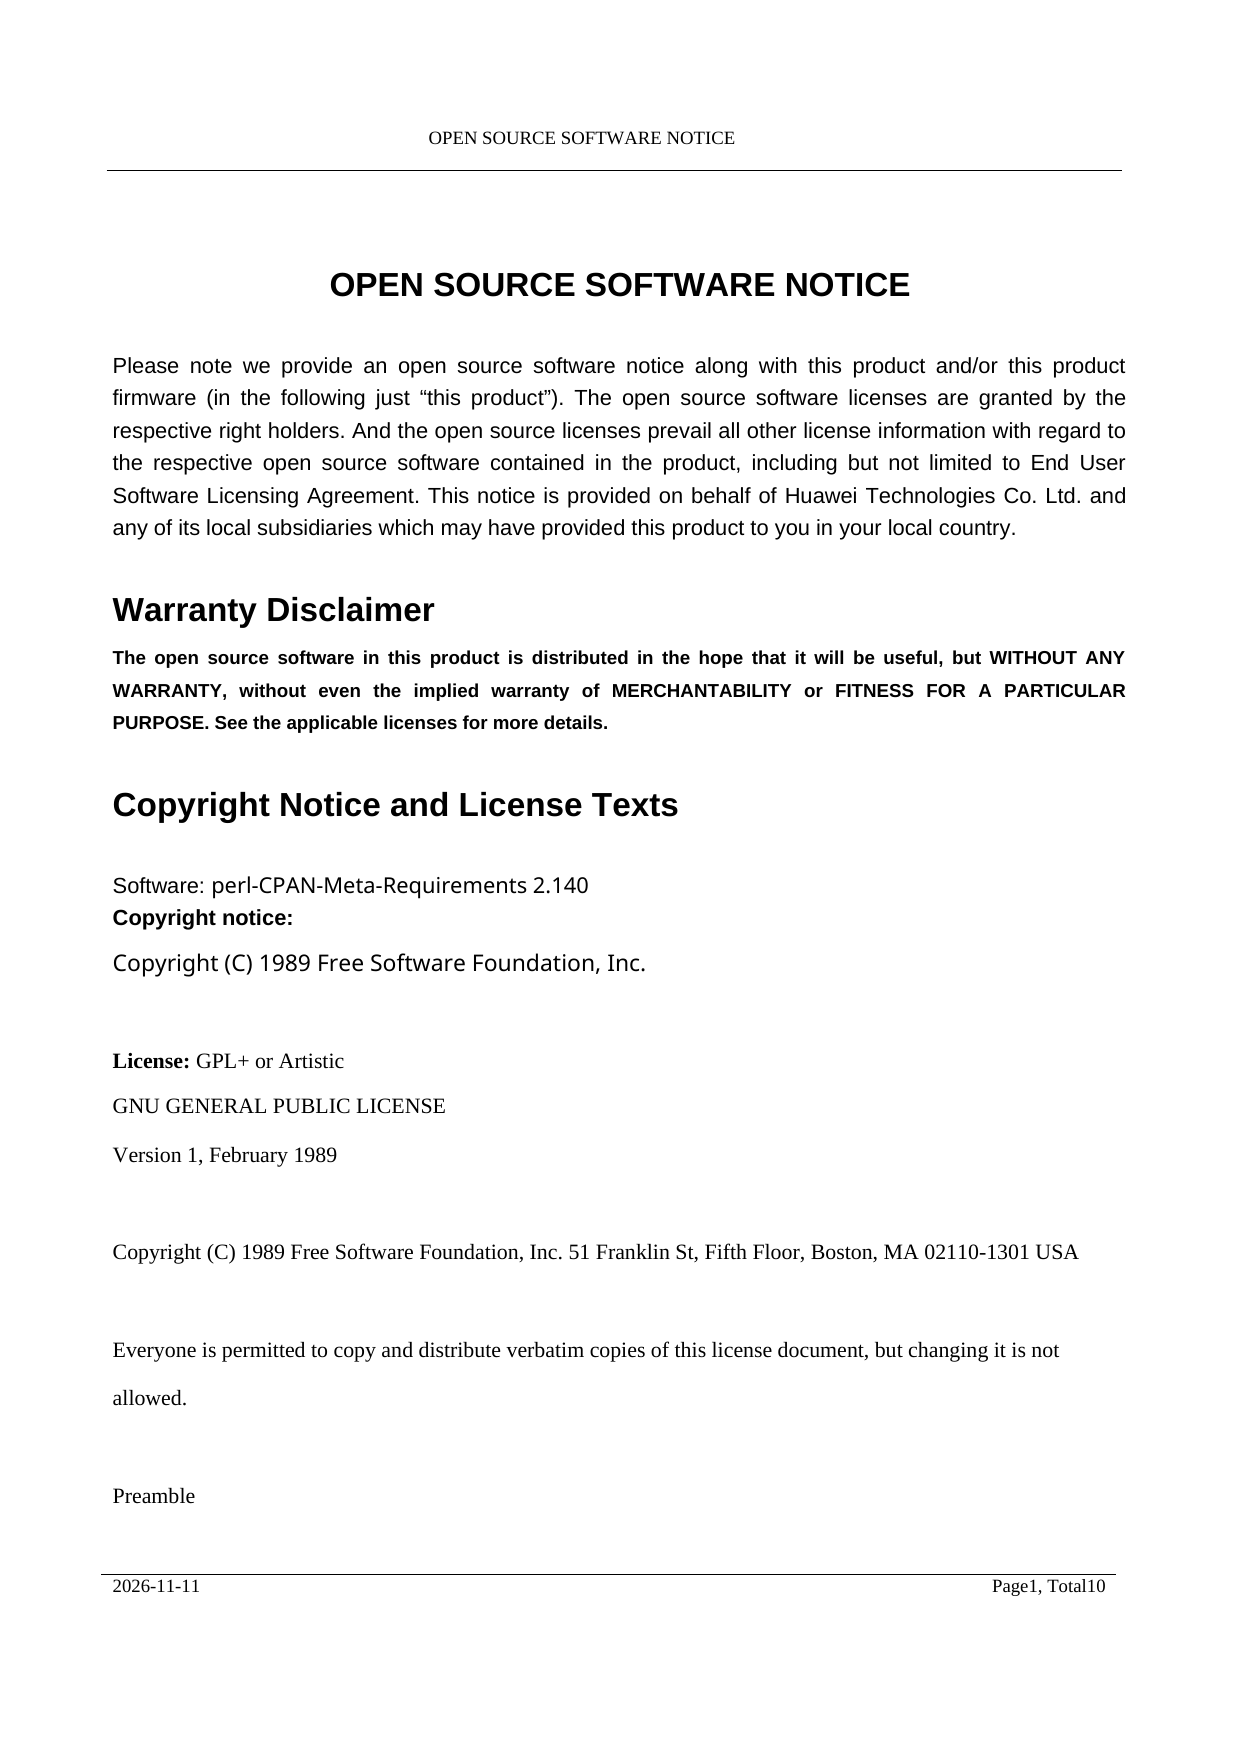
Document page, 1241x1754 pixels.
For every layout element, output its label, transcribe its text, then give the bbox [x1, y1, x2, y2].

text Copyright Notice and License Texts [112, 771, 1128, 836]
text OPEN SOURCE SOFTWARE NOTICE [112, 251, 1128, 316]
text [112, 1089, 1128, 1512]
text Please note we provide an open source software notice along with this product and/or this product firmware (in the following just “this product”). The open source software licenses are granted by the respective right holders. And the open source licenses prevail all other license information with regard to the respective open source software contained in the product, including but not limited to End User Software Licensing Agreement. This notice is provided on behalf of Huawei Technologies Co. Ltd. and any of its local subsidiaries which may have provided this product to you in your local country. [112, 349, 1128, 544]
text The open source software in this product is distributed in the hope that it will be useful, but WITHOUT ANY WARRANTY, without even the implied warranty of MERCHANTABILITY or FITNESS FOR A PARTICULAR PURPOSE. See the applicable licenses for more details. [112, 641, 1128, 739]
text Copyright notice: [112, 901, 1128, 934]
text Copyright (C) 1989 Free Software Foundation, Inc. [112, 947, 1128, 1028]
text Warranty Disclaimer [112, 576, 1128, 641]
text License: GPL+ or Artistic [112, 1044, 1128, 1077]
text Software: perl-CPAN-Meta-Requirements 2.140 [112, 869, 1128, 901]
